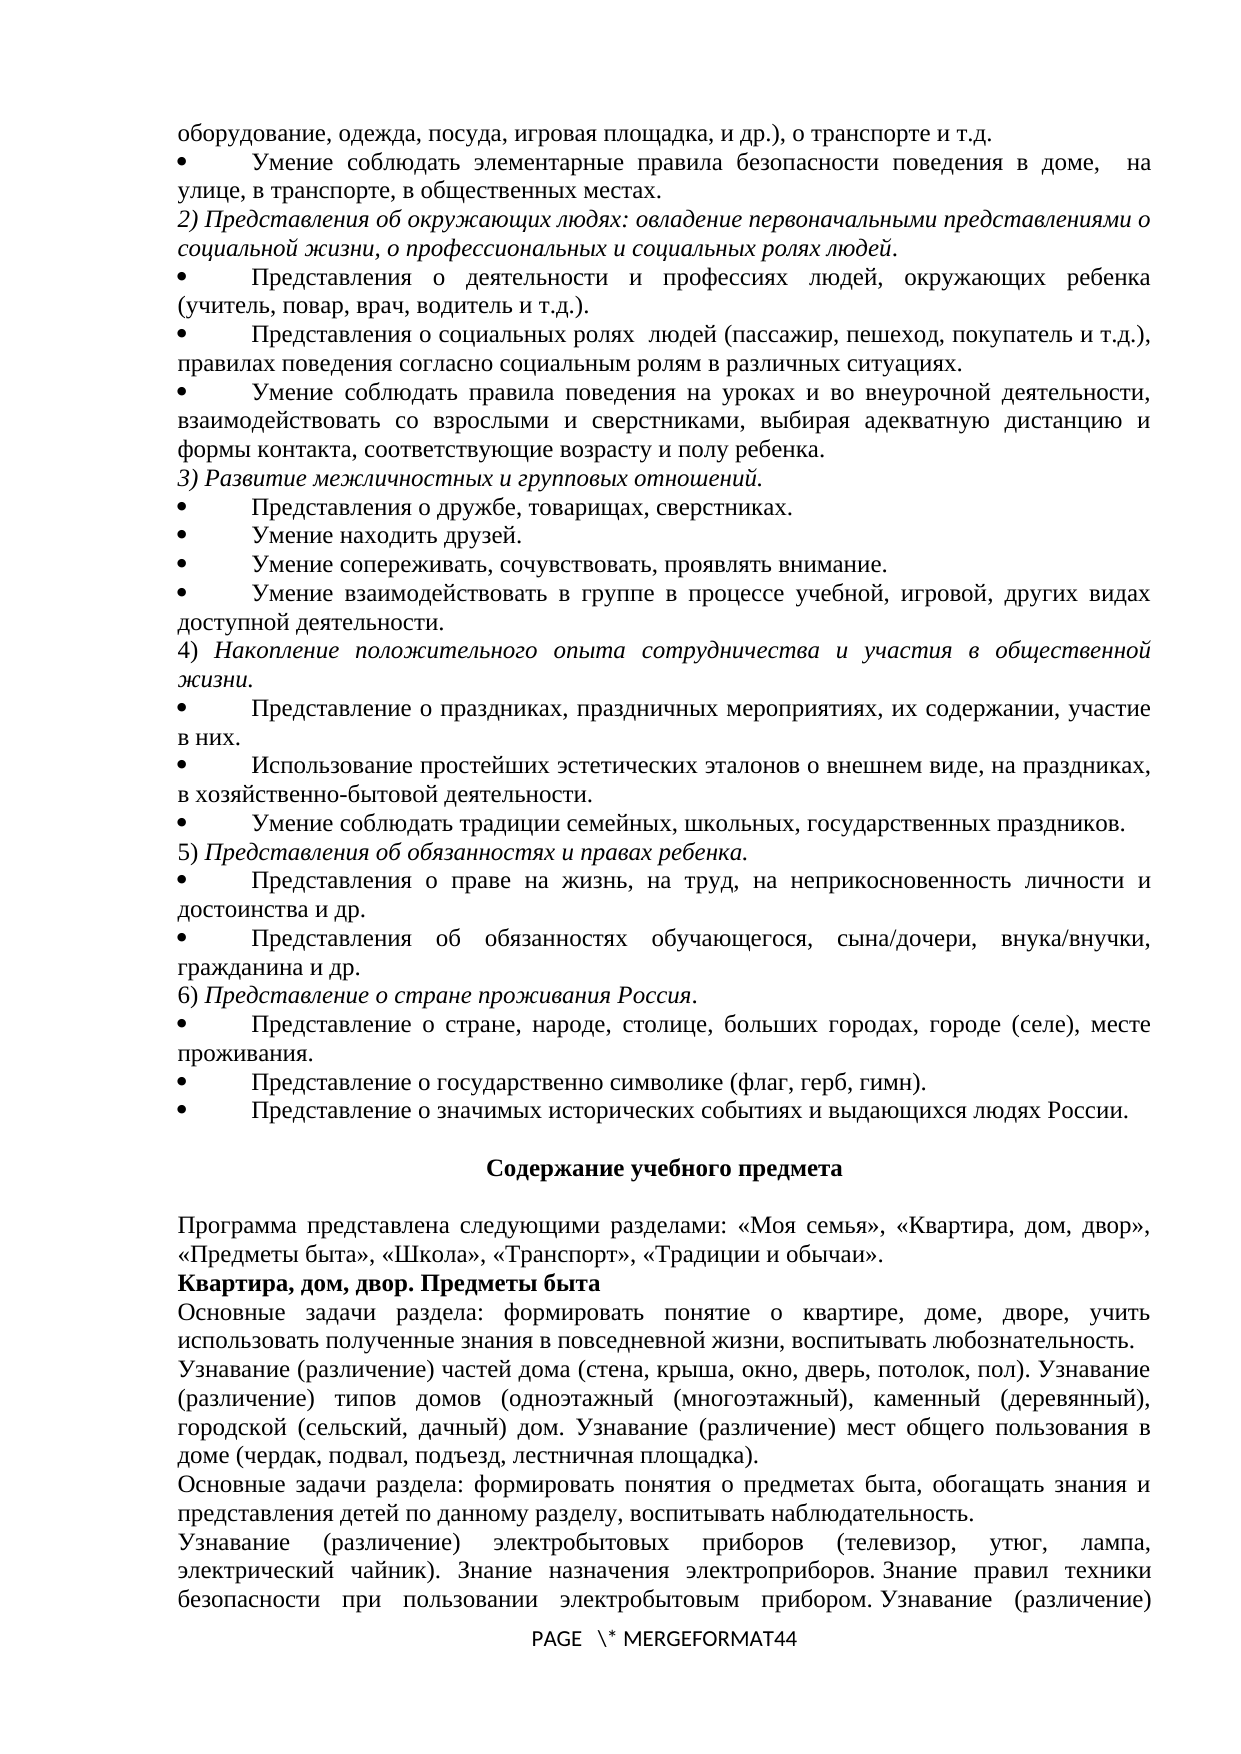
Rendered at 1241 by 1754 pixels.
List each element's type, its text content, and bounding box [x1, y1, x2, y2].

list Представление о стране, народе, столице, больших городах, городе (селе), месте проживания. [177, 1009, 1152, 1067]
list Умение взаимодействовать в группе в процессе учебной, игровой, других видах доступной деятельности. [177, 578, 1152, 636]
list Представления о дружбе, товарищах, сверстниках. [177, 492, 1152, 521]
text 2) Представления об окружающих людях: овладение первоначальными представлениями о социальной жизни, о профессиональных и социальных ролях людей. [177, 204, 1152, 262]
text 3) Развитие межличностных и групповых отношений. [177, 463, 1152, 492]
list Представление о значимых исторических событиях и выдающихся людях России. [177, 1096, 1152, 1124]
list Представление о праздниках, праздничных мероприятиях, их содержании, участие в них. [177, 693, 1152, 751]
text Основные задачи раздела: формировать понятия о предметах быта, обогащать знания и представления детей по данному разделу, воспитывать наблюдательность. [177, 1469, 1152, 1527]
list Использование простейших эстетических эталонов о внешнем виде, на праздниках, в хозяйственно-бытовой деятельности. [177, 751, 1152, 808]
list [177, 118, 1152, 147]
text 5) Представления об обязанностях и правах ребенка. [177, 837, 1152, 866]
list Умение соблюдать элементарные правила безопасности поведения в доме, на улице, в транспорте, в общественных местах. [177, 147, 1152, 204]
list Представления о праве на жизнь, на труд, на неприкосновенность личности и достоинства и др. [177, 866, 1152, 923]
text Основные задачи раздела: формировать понятие о квартире, доме, дворе, учить использовать полученные знания в повседневной жизни, воспитывать любознательность. [177, 1297, 1152, 1354]
list Умение соблюдать правила поведения на уроках и во внеурочной деятельности, взаимодействовать со взрослыми и сверстниками, выбирая адекватную дистанцию и формы контакта, соответствующие возрасту и полу ребенка. [177, 377, 1152, 463]
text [177, 1527, 1152, 1613]
text Узнавание (различение) частей дома (стена, крыша, окно, дверь, потолок, пол). Узнавание (различение) типов домов (одноэтажный (многоэтажный), каменный (деревянный), городской (сельский, дачный) дом. Узнавание (различение) мест общего пользования в доме (чердак, подвал, подъезд, лестничная площадка). [177, 1354, 1152, 1469]
list Представления об обязанностях обучающегося, сына/дочери, внука/внучки, гражданина и др. [177, 923, 1152, 981]
text Содержание учебного предмета [177, 1153, 1152, 1182]
list Представление о государственно символике (флаг, герб, гимн). [177, 1067, 1152, 1096]
text Квартира, дом, двор. Предметы быта [177, 1268, 1152, 1297]
list Умение находить друзей. [177, 521, 1152, 549]
text Программа представлена следующими разделами: «Моя семья», «Квартира, дом, двор», «Предметы быта», «Школа», «Транспорт», «Традиции и обычаи». [177, 1211, 1152, 1268]
list Представления о деятельности и профессиях людей, окружающих ребенка (учитель, повар, врач, водитель и т.д.). [177, 262, 1152, 319]
list Представления о социальных ролях людей (пассажир, пешеход, покупатель и т.д.), правилах поведения согласно социальным ролям в различных ситуациях. [177, 319, 1152, 377]
text 6) Представление о стране проживания Россия. [177, 981, 1152, 1009]
list Умение сопереживать, сочувствовать, проявлять внимание. [177, 549, 1152, 578]
list Умение соблюдать традиции семейных, школьных, государственных праздников. [177, 808, 1152, 837]
text 4) Накопление положительного опыта сотрудничества и участия в общественной жизни. [177, 636, 1152, 693]
